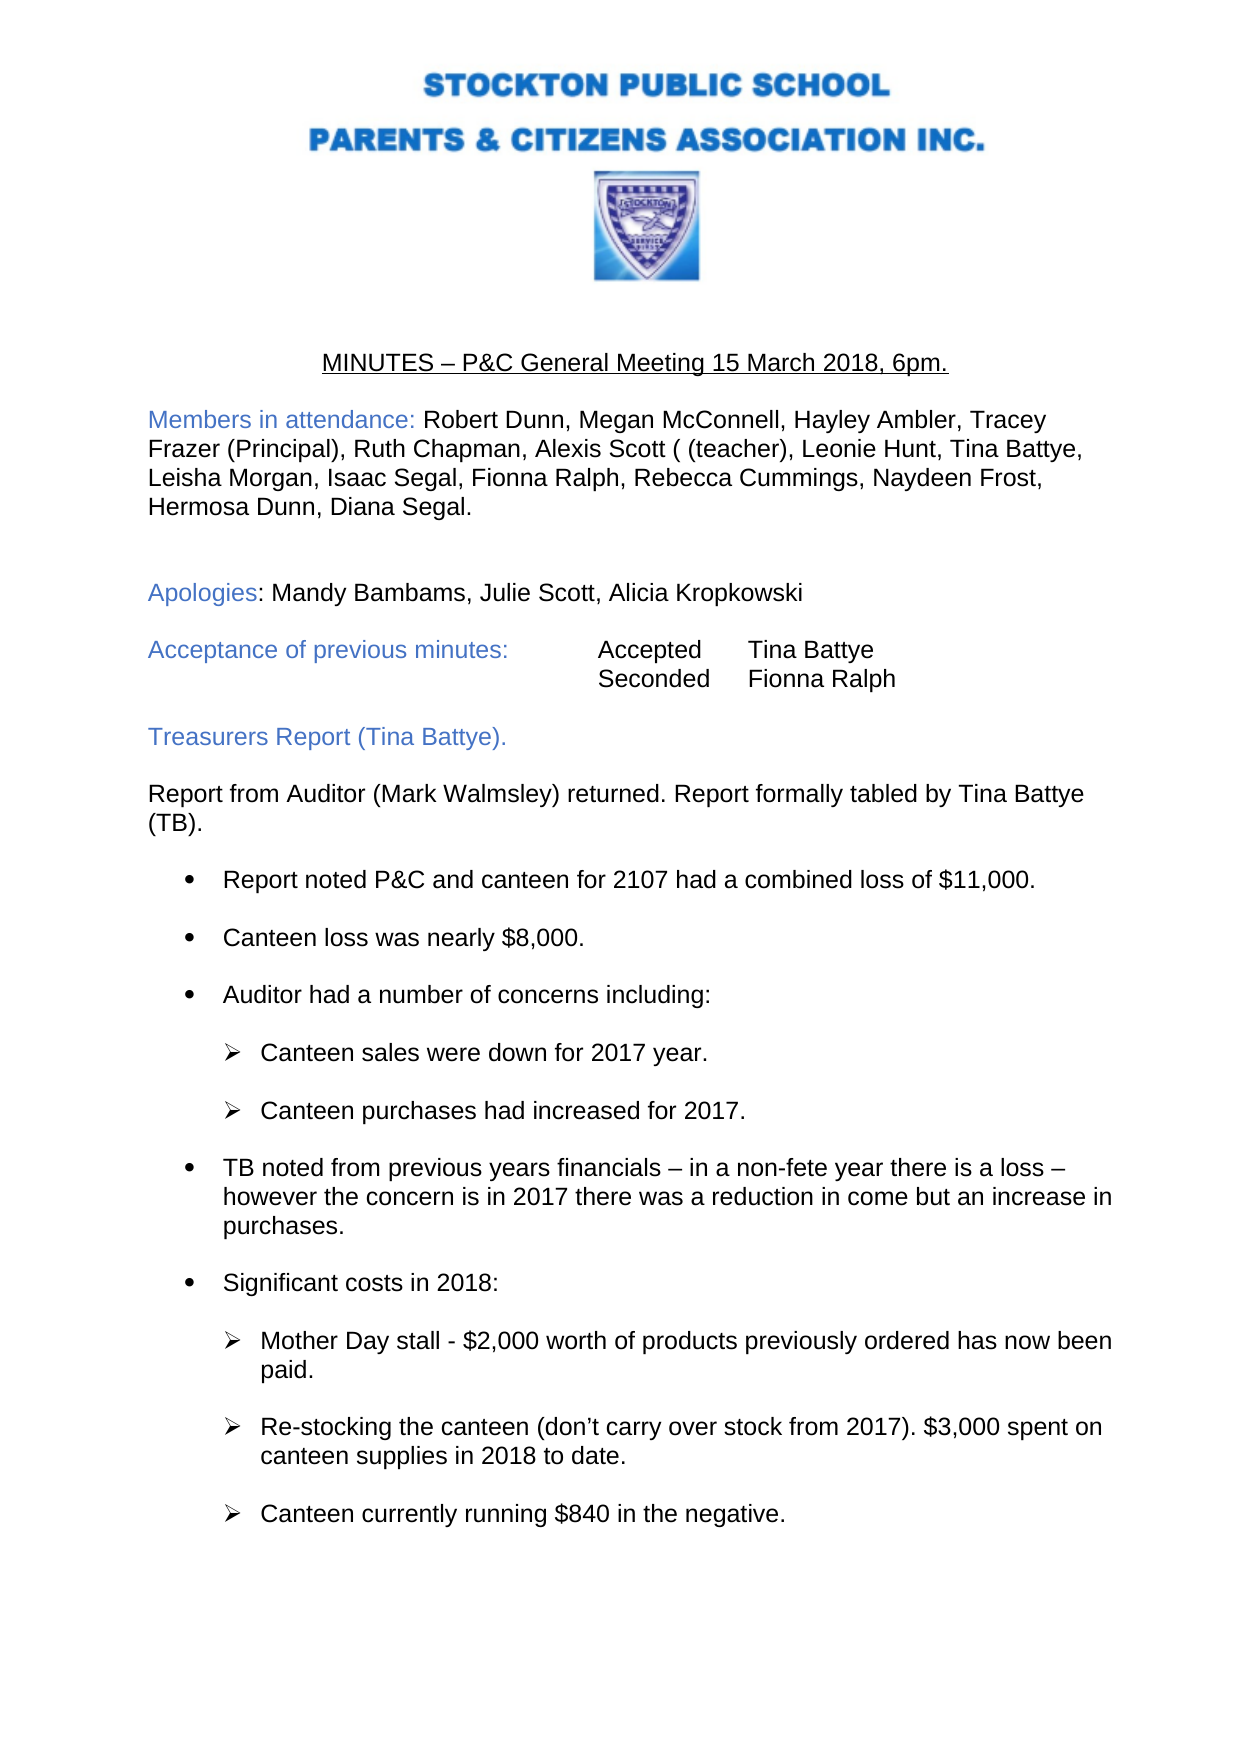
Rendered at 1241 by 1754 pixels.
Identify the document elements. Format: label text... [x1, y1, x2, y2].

text Acceptance of previous minutes: Accepted Tina Battye [148, 635, 1122, 664]
list Mother Day stall - $2,000 worth of products previously ordered has now been paid. [223, 1326, 1122, 1384]
text Treasurers Report (Tina Battye). [148, 722, 1122, 750]
list Canteen loss was nearly $8,000. [185, 923, 1122, 952]
text Apologies: Mandy Bambams, Julie Scott, Alicia Kropkowski [148, 578, 1122, 607]
text Members in attendance: Robert Dunn, Megan McConnell, Hayley Ambler, Tracey Frazer (Principal), Ruth Chapman, Alexis Scott ( (teacher), Leonie Hunt, Tina Battye, Leisha Morgan, Isaac Segal, Fionna Ralph, Rebecca Cummings, Naydeen Frost, Hermosa Dunn, Diana Segal. [148, 405, 1122, 520]
list Canteen sales were down for 2017 year. [223, 1038, 1122, 1067]
text Report from Auditor (Mark Walmsley) returned. Report formally tabled by Tina Battye (TB). [148, 779, 1122, 837]
list Canteen currently running $840 in the negative. [223, 1499, 1122, 1528]
list Report noted P&C and canteen for 2107 had a combined loss of $11,000. [185, 865, 1122, 894]
list Re-stocking the canteen (don’t carry over stock from 2017). $3,000 spent on canteen supplies in 2018 to date. [223, 1412, 1122, 1470]
list Canteen purchases had increased for 2017. [223, 1096, 1122, 1124]
list TB noted from previous years financials – in a non-fete year there is a loss – however the concern is in 2017 there was a reduction in come but an increase in purchases. [185, 1153, 1122, 1240]
text MINUTES – P&C General Meeting 15 March 2018, 6pm. [148, 348, 1122, 377]
picture [230, 59, 1040, 291]
text Seconded Fionna Ralph [148, 664, 1122, 693]
list Significant costs in 2018: [185, 1268, 1122, 1297]
list Auditor had a number of concerns including: [185, 981, 1122, 1009]
